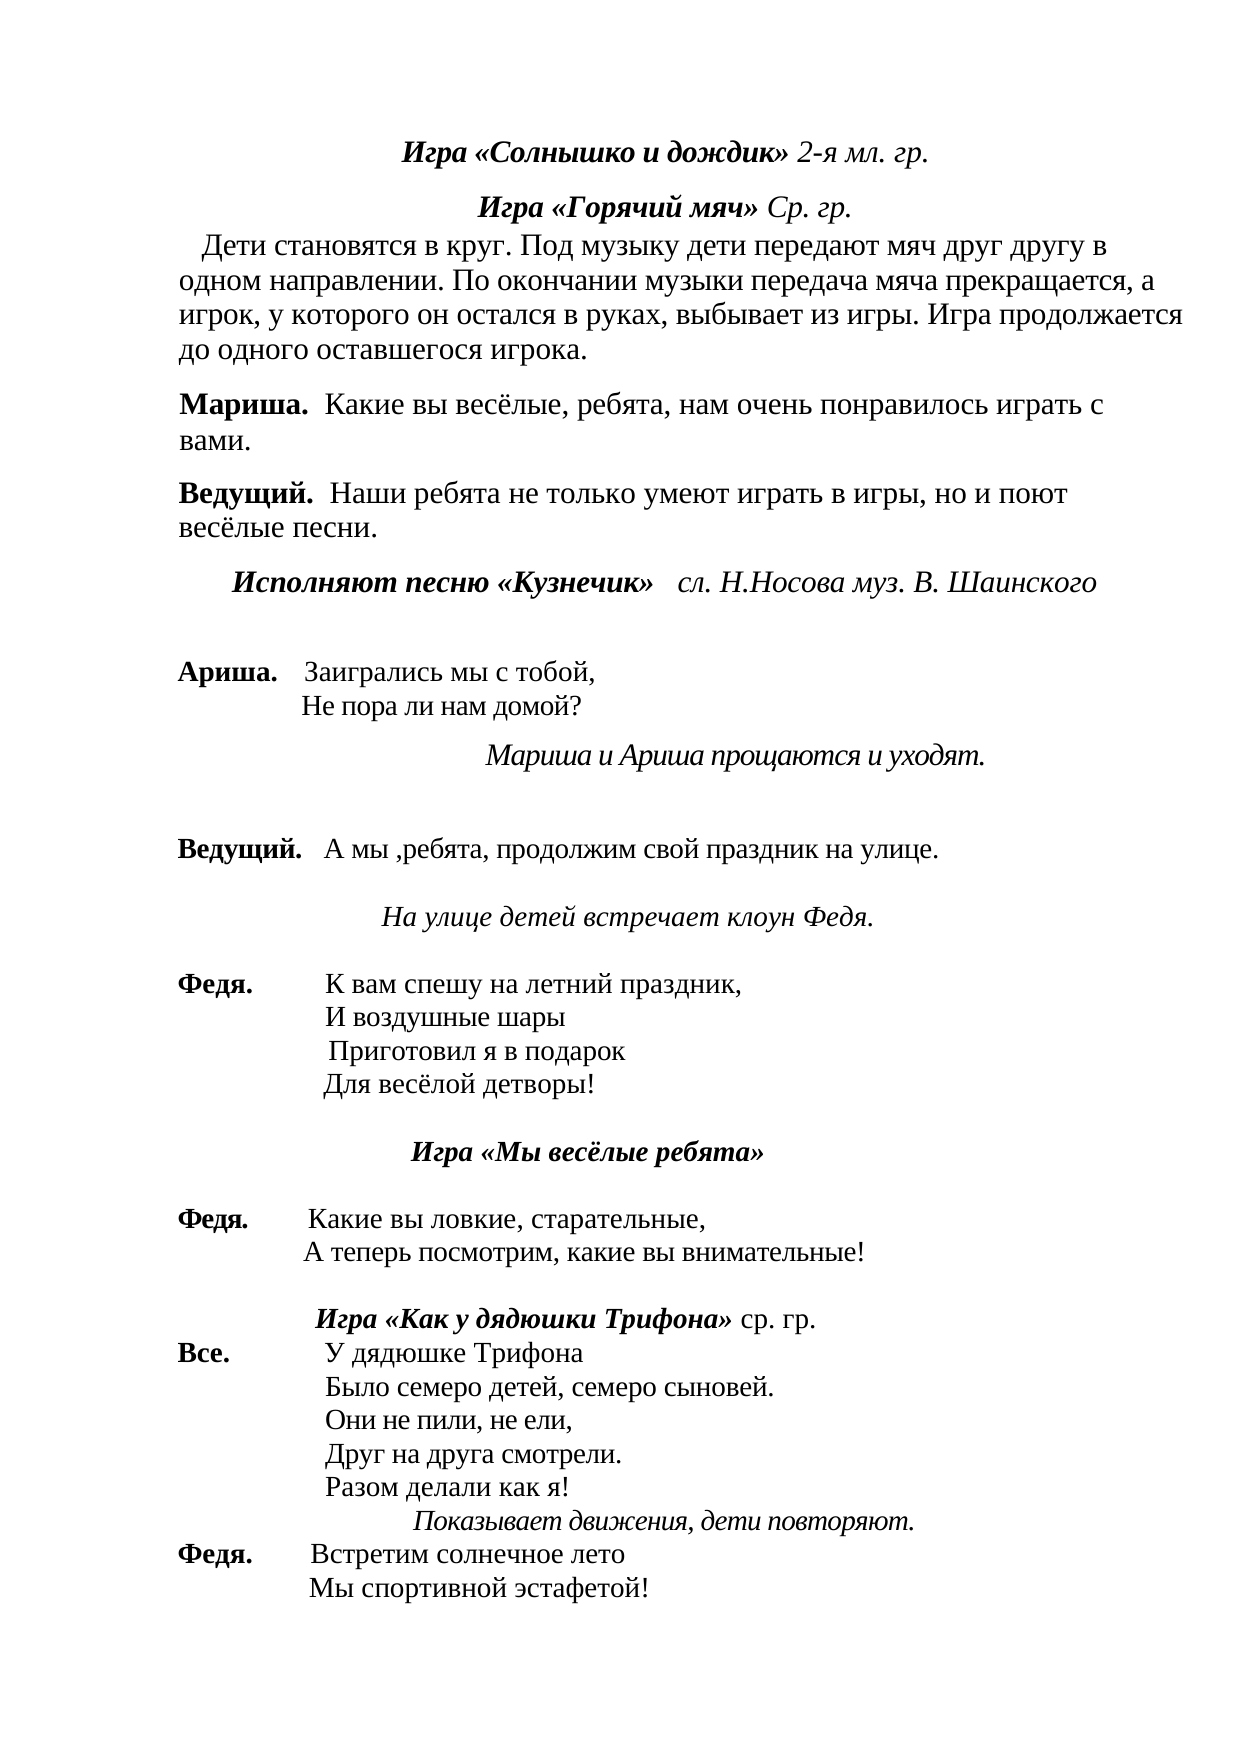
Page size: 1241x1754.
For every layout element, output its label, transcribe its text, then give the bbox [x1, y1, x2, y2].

text Ариша. Заигрались мы с тобой, [177, 654, 1152, 688]
text Друг на друга смотрели. [177, 1436, 1152, 1469]
text Ведущий. А мы ,ребята, продолжим свой праздник на улице. [177, 832, 1152, 865]
text И воздушные шары [177, 999, 1152, 1033]
text Игра «Солнышко и дождик» 2-я мл. гр. [179, 118, 1152, 173]
text Разом делали как я! [177, 1469, 1152, 1503]
text Было семеро детей, семеро сыновей. [177, 1369, 1152, 1402]
text Мы спортивной эстафетой! [177, 1570, 1152, 1603]
text Мариша. Какие вы весёлые, ребята, нам очень понравилось играть с вами. [179, 385, 1152, 457]
text Игра «Как у дядюшки Трифона» ср. гр. Все. У дядюшке Трифона [177, 1268, 1152, 1369]
text Федя. Какие вы ловкие, старательные, [177, 1167, 1152, 1234]
text Игра «Мы весёлые ребята» [177, 1134, 1152, 1167]
text Мариша и Ариша прощаются и уходят. [178, 722, 1158, 777]
text Показывает движения, дети повторяют. [177, 1503, 1152, 1536]
text Федя. Встретим солнечное лето [177, 1536, 1152, 1570]
text Они не пили, не ели, [177, 1402, 1152, 1436]
text Федя. К вам спешу на летний праздник, [177, 932, 1152, 999]
text Исполняют песню «Кузнечик» сл. Н.Носова муз. В. Шаинского [177, 564, 1152, 600]
text А теперь посмотрим, какие вы внимательные! [177, 1234, 1152, 1268]
text Ведущий. Наши ребята не только умеют играть в игры, но и поют весёлые песни. [178, 476, 1152, 545]
text На улице детей встречает клоун Федя. [177, 865, 1152, 932]
text Дети становятся в круг. Под музыку дети передают мяч друг другу в одном направлении. По окончании музыки передача мяча прекращается, а игрок, у которого он остался в руках, выбывает из игры. Игра продолжается до одного оставшегося игрока. [179, 228, 1188, 366]
text Не пора ли нам домой? [177, 688, 1152, 722]
text Игра «Горячий мяч» Ср. гр. [178, 173, 1152, 228]
text Приготовил я в подарок Для весёлой детворы! [177, 1033, 1152, 1100]
